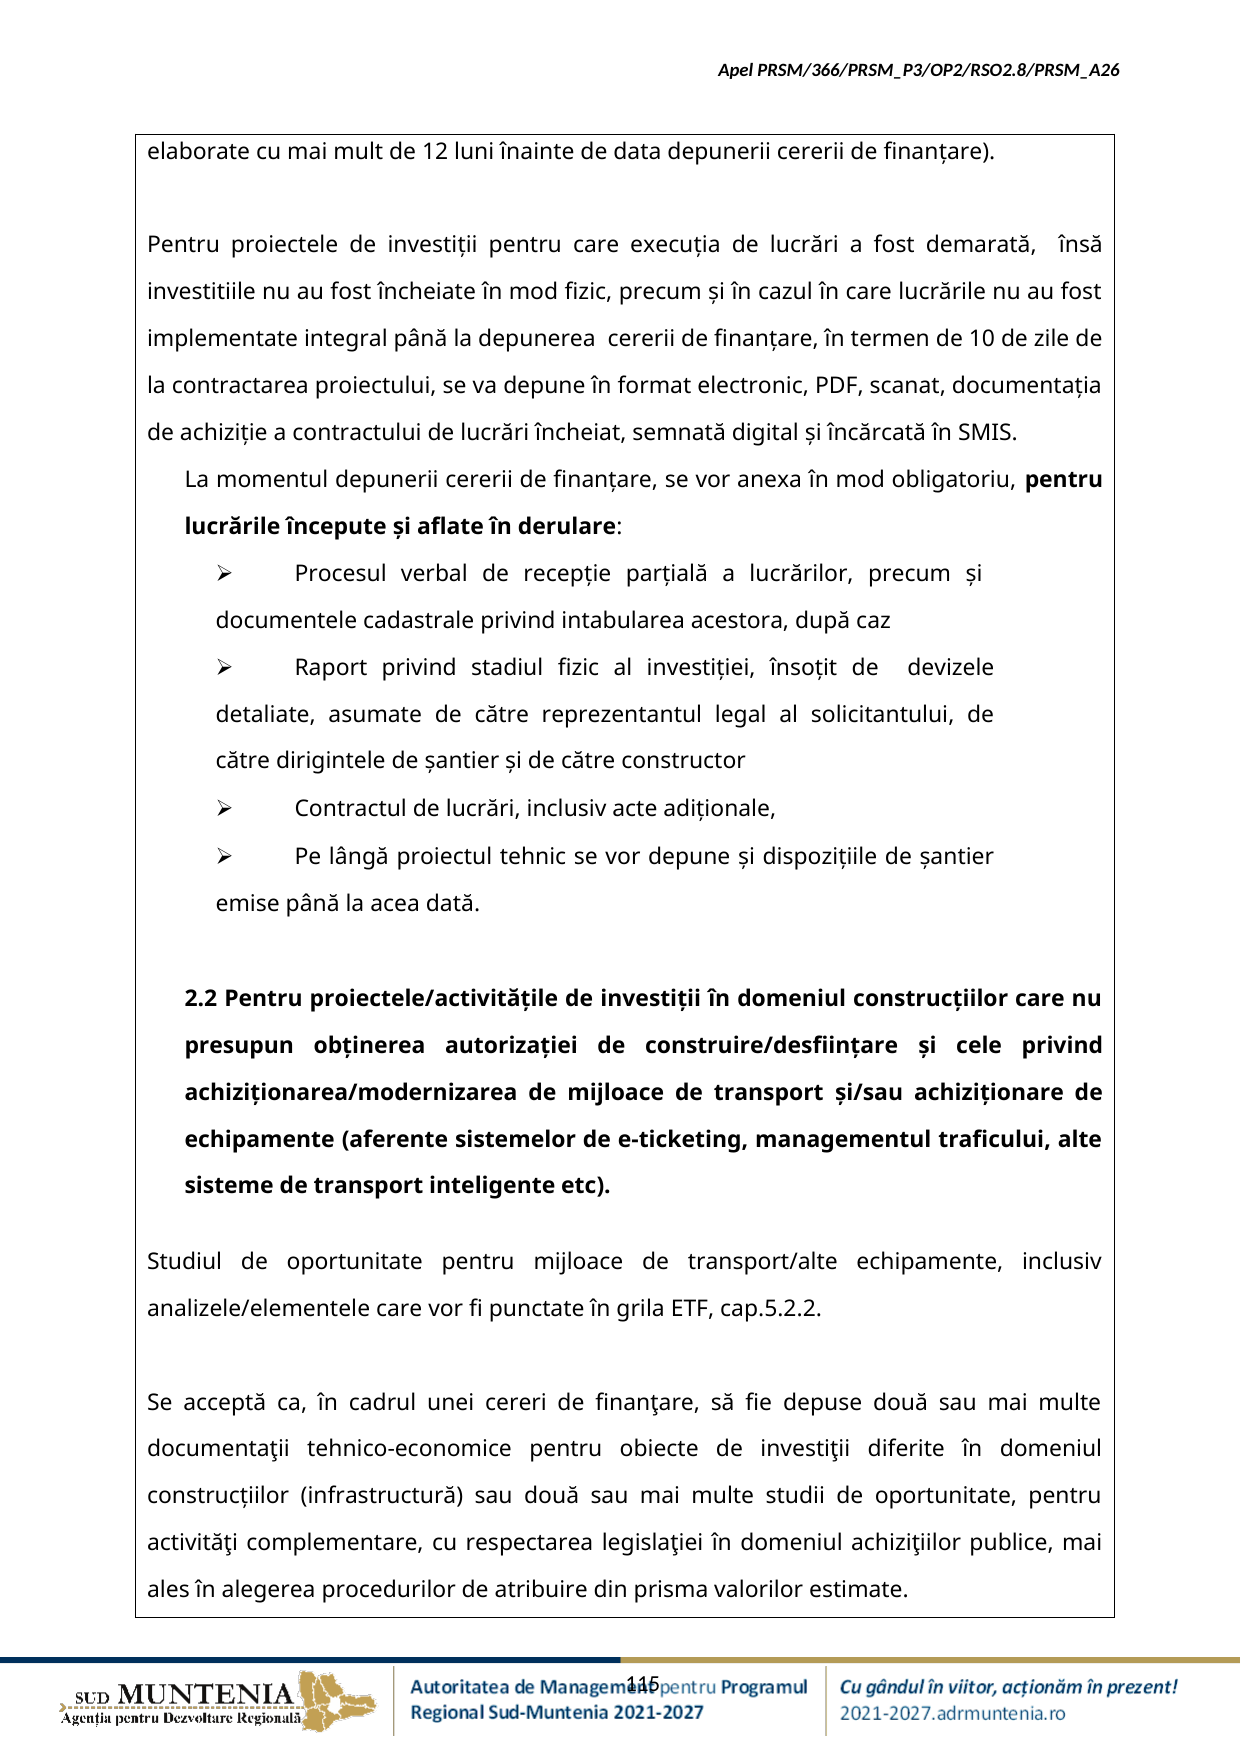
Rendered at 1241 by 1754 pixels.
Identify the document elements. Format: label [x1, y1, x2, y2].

table_header [136, 135, 1114, 1617]
picture [0, 1657, 1241, 1737]
